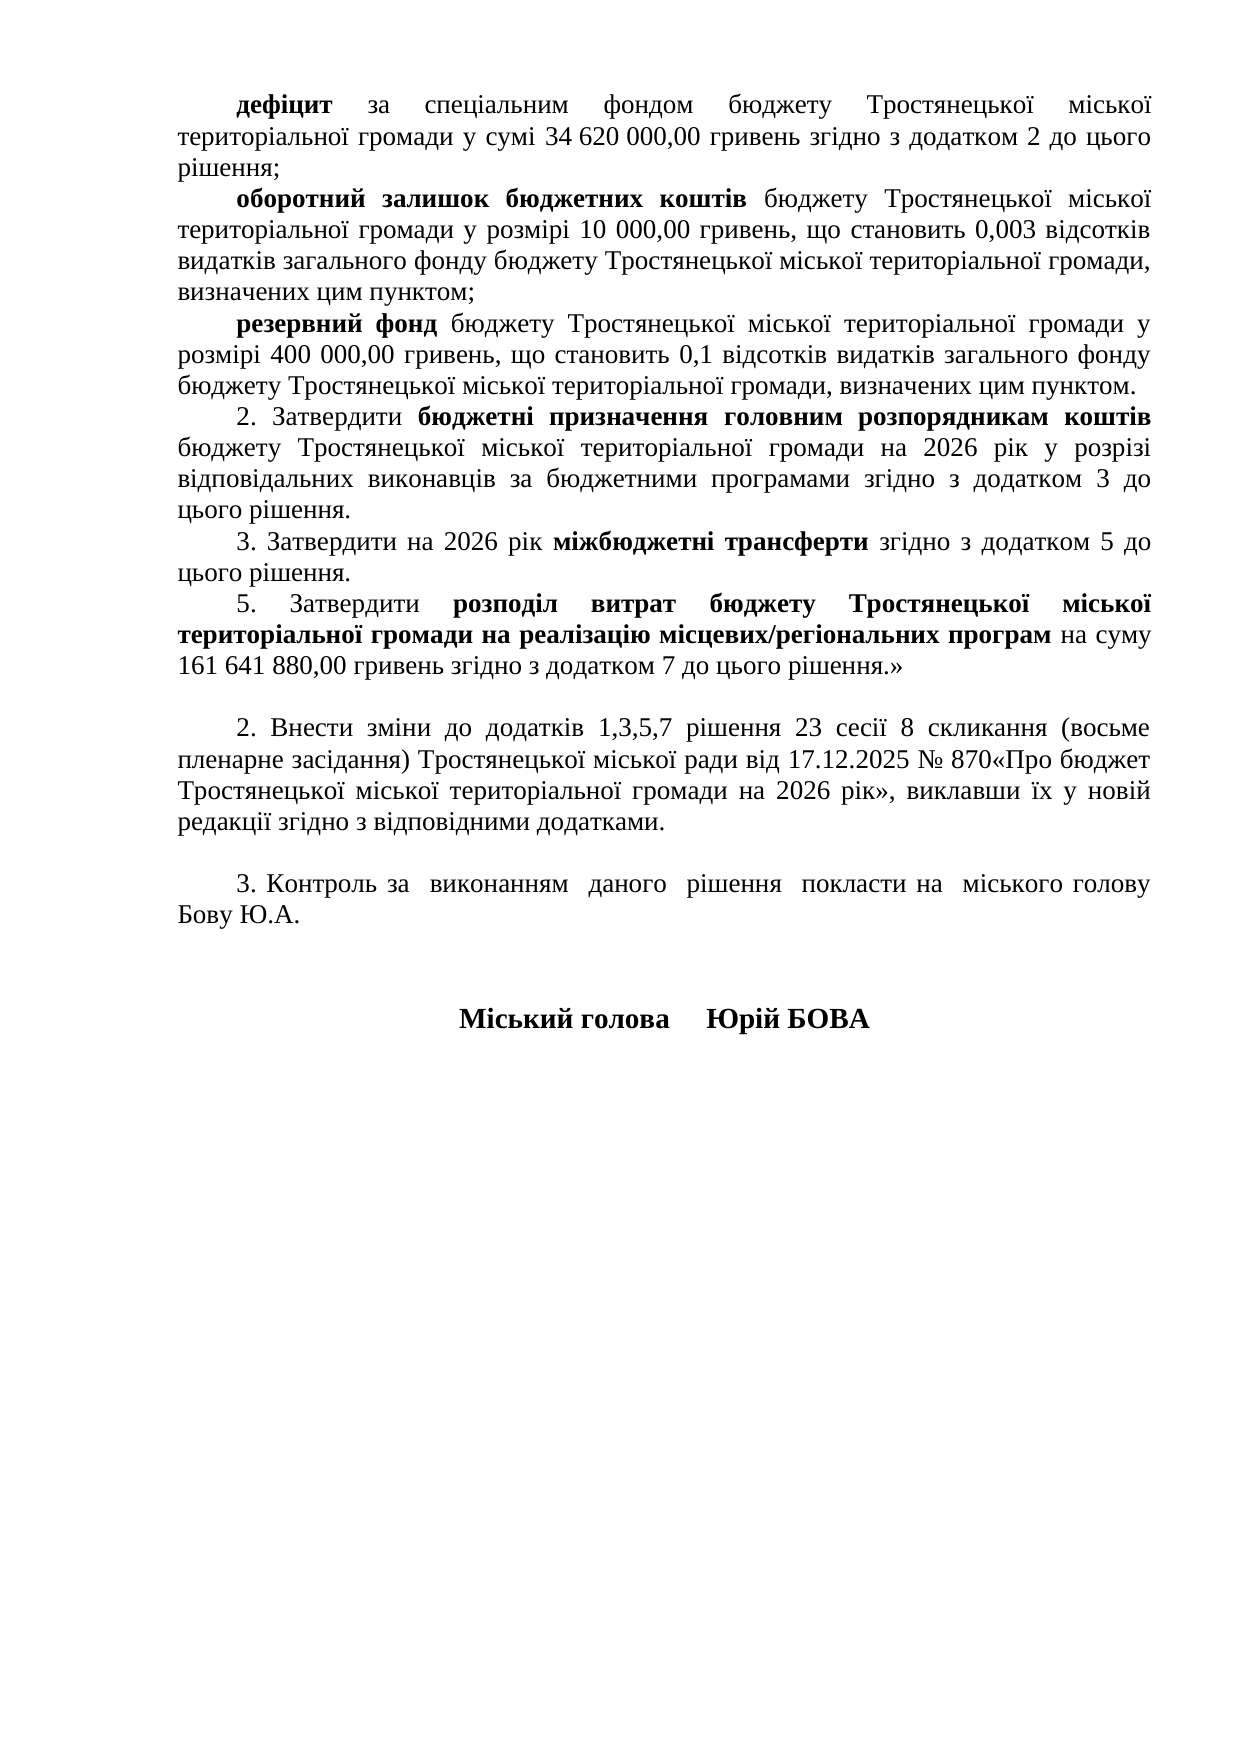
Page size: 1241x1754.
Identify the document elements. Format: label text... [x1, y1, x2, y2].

text дефіцит за спеціальним фондом бюджету Тростянецької міської територіальної громади у сумі 34 620 000,00 гривень згідно з додатком 2 до цього рішення; [177, 89, 1152, 182]
text 2. Внести зміни до додатків 1,3,5,7 рішення 23 сесії 8 скликання (восьме пленарне засідання) Тростянецької міської ради від 17.12.2025 № 870«Про бюджет Тростянецької міської територіальної громади на 2026 рік», виклавши їх у новій редакції згідно з відповідними додатками. [177, 712, 1152, 836]
text 2. Затвердити бюджетні призначення головним розпорядникам коштів бюджету Тростянецької міської територіальної громади на 2026 рік у розрізі відповідальних виконавців за бюджетними програмами згідно з додатком 3 до цього рішення. [177, 400, 1152, 525]
text резервний фонд бюджету Тростянецької міської територіальної громади у розмірі 400 000,00 гривень, що становить 0,1 відсотків видатків загального фонду бюджету Тростянецької міської територіальної громади, визначених цим пунктом. [177, 307, 1152, 400]
text оборотний залишок бюджетних коштів бюджету Тростянецької міської територіальної громади у розмірі 10 000,00 гривень, що становить 0,003 відсотків видатків загального фонду бюджету Тростянецької міської територіальної громади, визначених цим пунктом; [177, 182, 1152, 307]
text 3. Затвердити на 2026 рік міжбюджетні трансферти згідно з додатком 5 до цього рішення. [177, 525, 1152, 587]
text 5. Затвердити розподіл витрат бюджету Тростянецької міської територіальної громади на реалізацію місцевих/регіональних програм на суму 161 641 880,00 гривень згідно з додатком 7 до цього рішення.» [177, 587, 1152, 680]
text Міський голова Юрій БОВА [177, 1001, 1152, 1035]
text 3. Контроль за виконанням даного рішення покласти на міського голову Бову Ю.А. [177, 867, 1152, 929]
